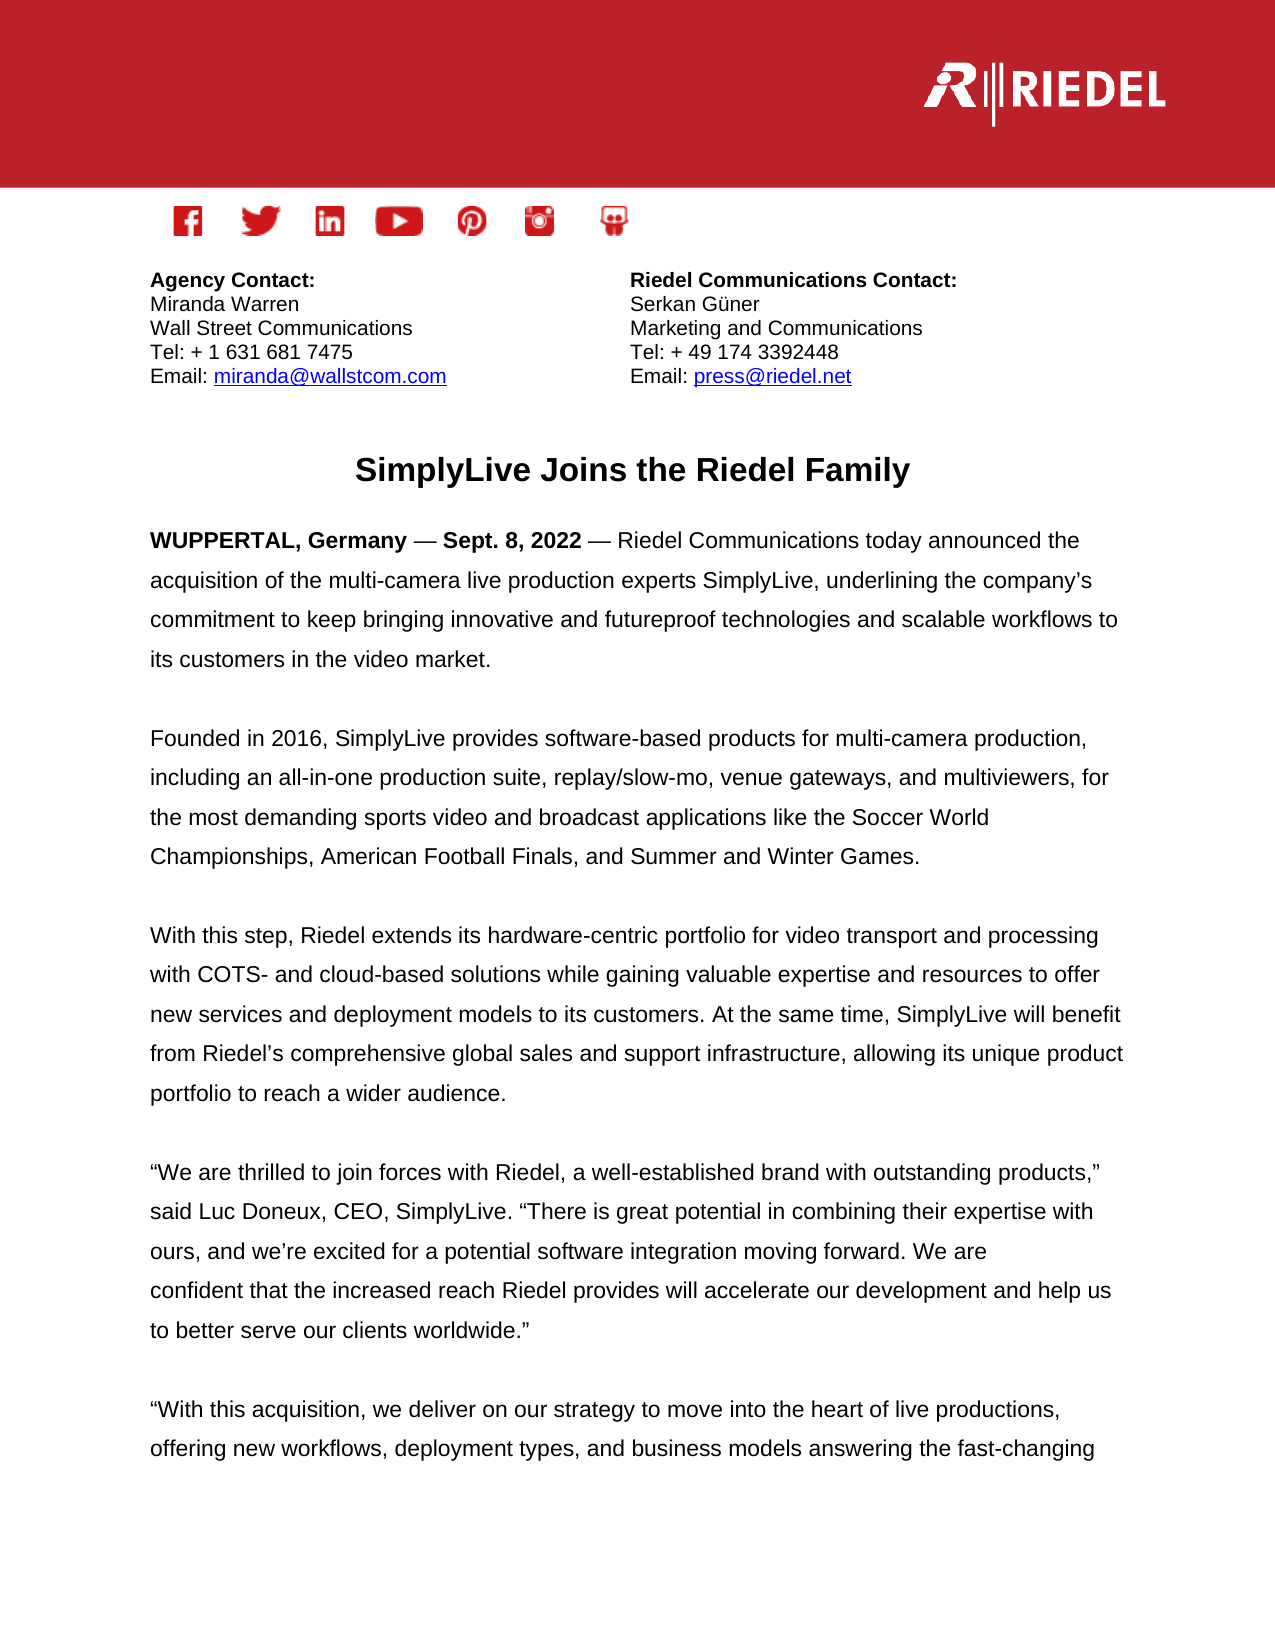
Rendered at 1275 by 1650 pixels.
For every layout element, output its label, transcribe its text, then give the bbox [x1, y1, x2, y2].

picture [525, 206, 554, 236]
picture [457, 206, 487, 236]
text “We are thrilled to join forces with Riedel, a well-established brand with outstanding products,” said Luc Doneux, CEO, SimplyLive. “There is great potential in combining their expertise with ours, and we’re excited for a potential software integration moving forward. We are confident that the increased reach Riedel provides will accelerate our development and help us to better serve our clients worldwide.” [150, 1159, 1125, 1343]
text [150, 1396, 1125, 1462]
picture [923, 62, 1166, 127]
picture [375, 206, 423, 236]
text WUPPERTAL, Germany — Sept. 8, 2022 — Riedel Communications today announced the acquisition of the multi-camera live production experts SimplyLive, underlining the company’s commitment to keep bringing innovative and futureproof technologies and scalable workflows to its customers in the video market. [150, 527, 1125, 672]
picture [241, 206, 282, 236]
text SimplyLive Joins the Riedel Family [150, 450, 1125, 489]
picture [173, 206, 203, 236]
text Founded in 2016, SimplyLive provides software-based products for multi-camera production, including an all-in-one production suite, replay/slow-mo, venue gateways, and multiviewers, for the most demanding sports video and broadcast applications like the Soccer World Championships, American Football Finals, and Summer and Winter Games. [150, 724, 1125, 869]
picture [600, 206, 629, 236]
picture [315, 206, 345, 236]
text With this step, Riedel extends its hardware-centric portfolio for video transport and processing with COTS- and cloud-based solutions while gaining valuable expertise and resources to offer new services and deployment models to its customers. At the same time, SimplyLive will benefit from Riedel’s comprehensive global sales and support infrastructure, allowing its unique product portfolio to reach a wider audience. [150, 922, 1125, 1106]
table_header Riedel Communications Contact: Serkan Güner Marketing and Communications Tel: + 49 174 3392448 Email: press@riedel.net [619, 268, 1059, 388]
table_header Agency Contact: Miranda Warren Wall Street Communications Tel: + 1 631 681 7475 Email: miranda@wallstcom.com [150, 268, 619, 388]
